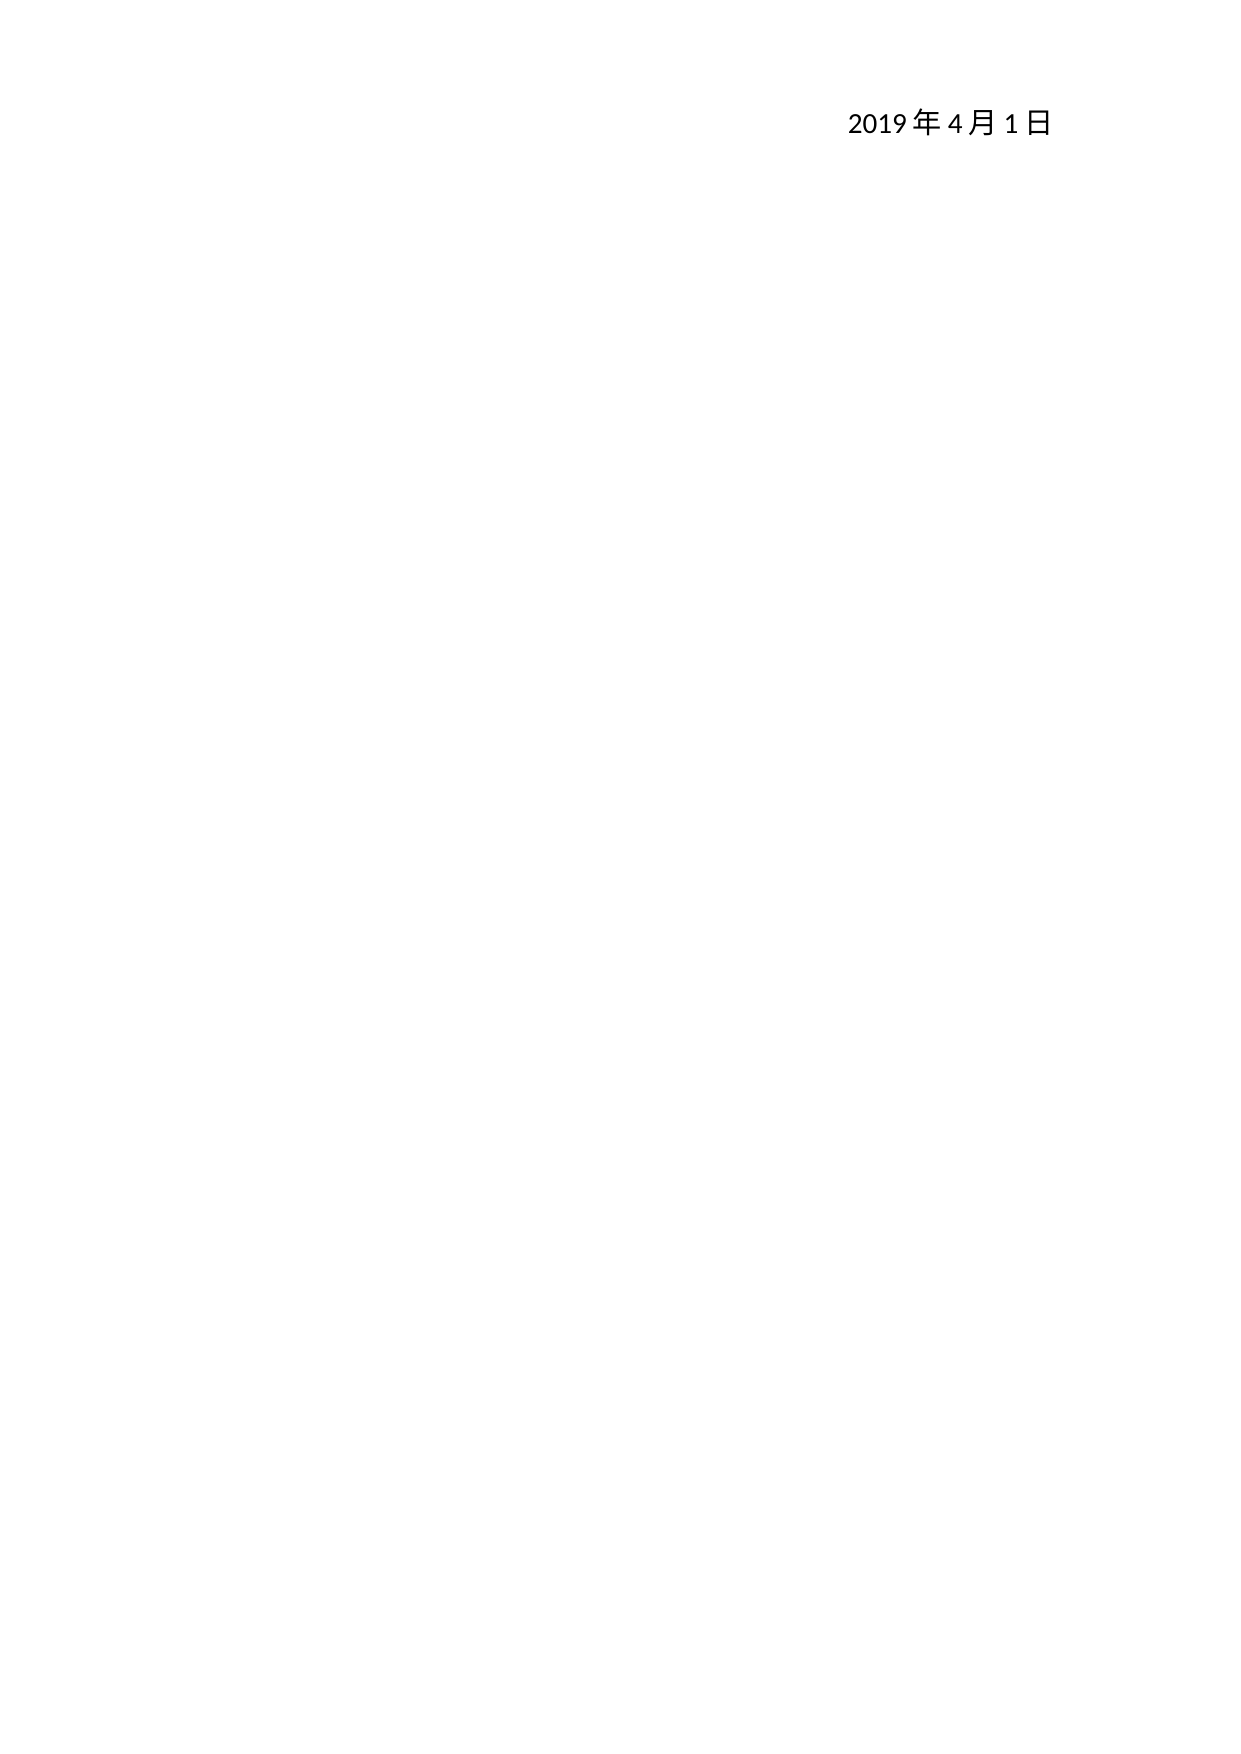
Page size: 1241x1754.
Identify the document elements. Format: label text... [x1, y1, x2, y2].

text 2019年4月1日 [187, 88, 1053, 153]
